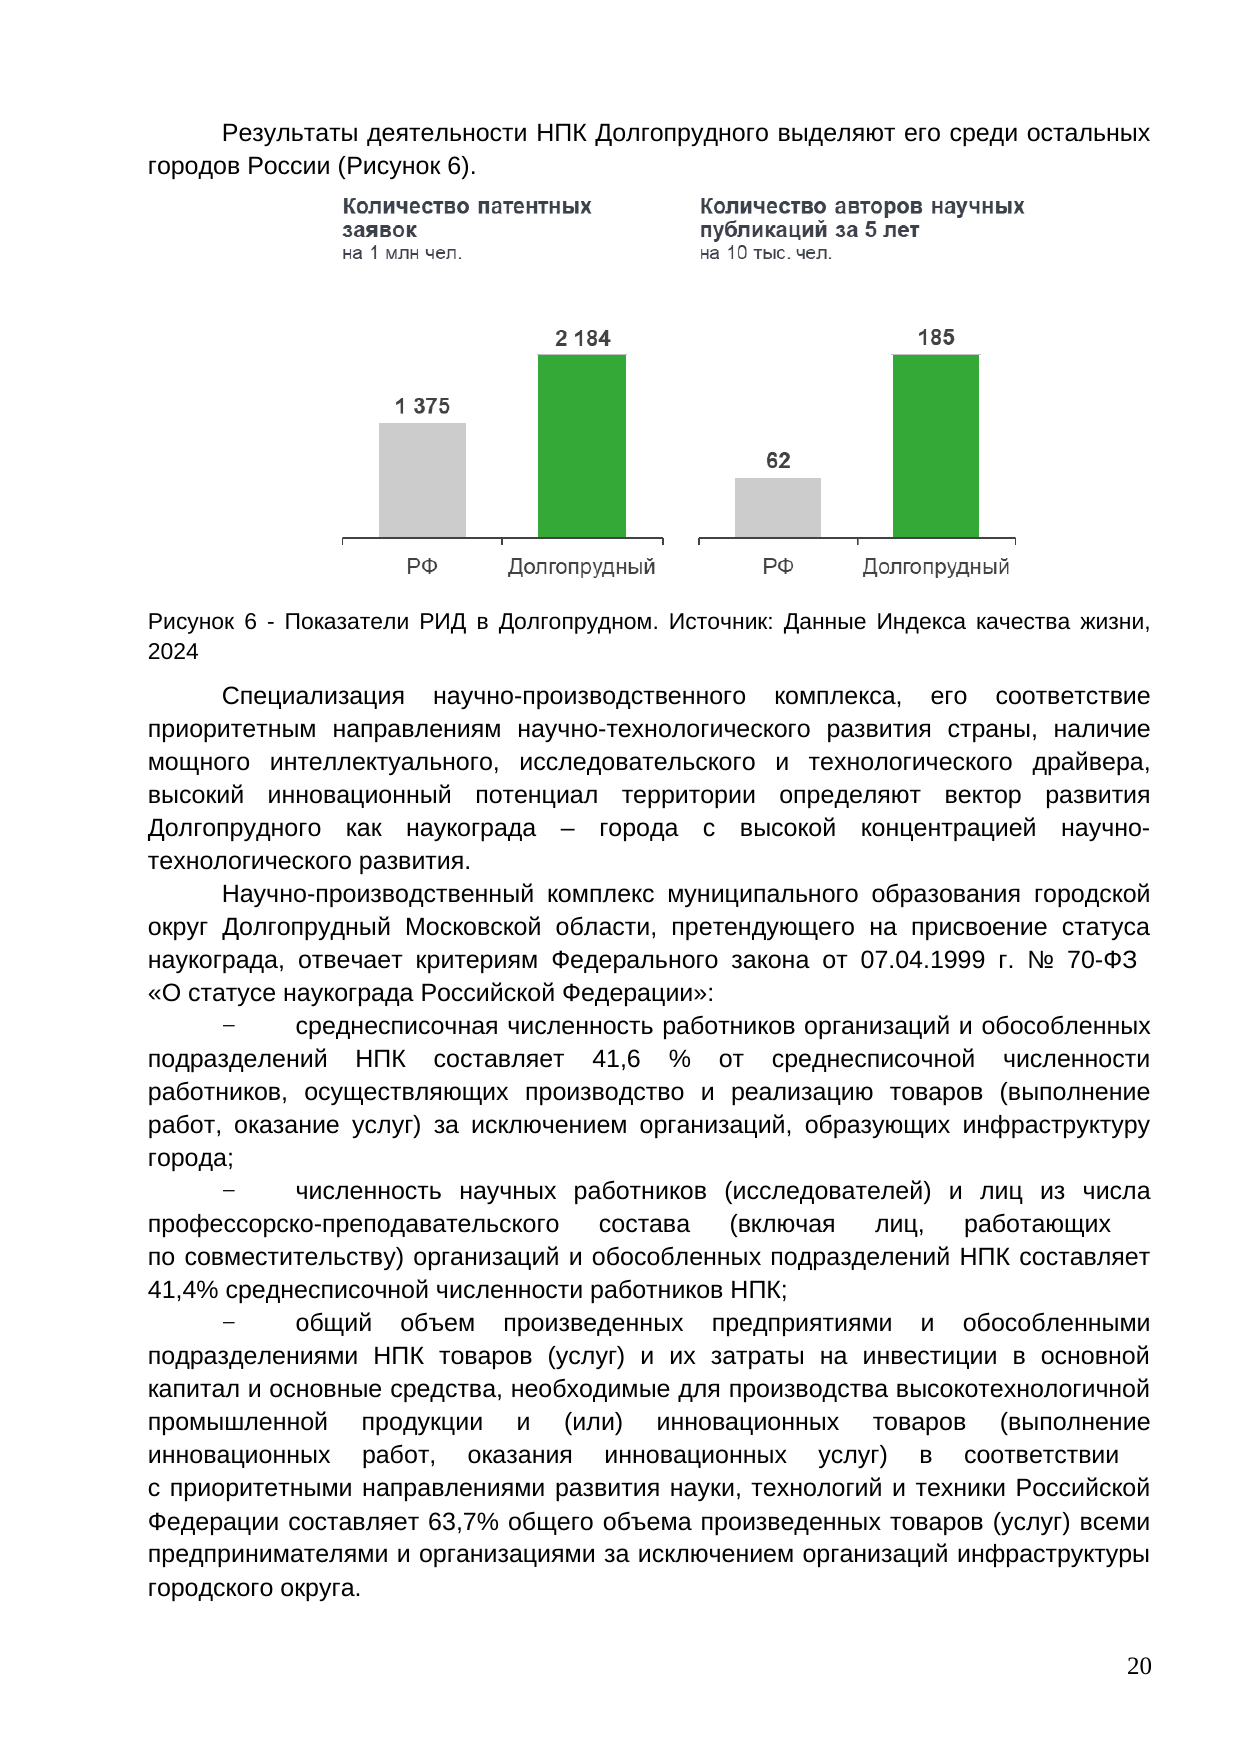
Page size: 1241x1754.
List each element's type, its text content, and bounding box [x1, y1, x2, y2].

text Научно-производственный комплекс муниципального образования городской округ Долгопрудный Московской области, претендующего на присвоение статуса наукограда, отвечает критериям Федерального закона от 07.04.1999 г. № 70-ФЗ «О статусе наукограда Российской Федерации»: [148, 879, 1152, 1007]
text Рисунок 6 - Показатели РИД в Долгопрудном. Источник: Данные Индекса качества жизни, 2024 [148, 608, 1152, 664]
text Результаты деятельности НПК Долгопрудного выделяют его среди остальных городов России (Рисунок 6). [148, 118, 1152, 180]
text Специализация научно-производственного комплекса, его соответствие приоритетным направлениям научно-технологического развития страны, наличие мощного интеллектуального, исследовательского и технологического драйвера, высокий инновационный потенциал территории определяют вектор развития Долгопрудного как наукограда – города с высокой концентрацией научно-технологического развития. [148, 681, 1152, 874]
list численность научных работников (исследователей) и лиц из числа профессорско-преподавательского состава (включая лиц, работающих по совместительству) организаций и обособленных подразделений НПК составляет 41,4% среднесписочной численности работников НПК; [148, 1176, 1152, 1304]
list общий объем произведенных предприятиями и обособленными подразделениями НПК товаров (услуг) и их затраты на инвестиции в основной капитал и основные средства, необходимые для производства высокотехнологичной промышленной продукции и (или) инновационных товаров (выполнение инновационных работ, оказания инновационных услуг) в соответствии с приоритетными направлениями развития науки, технологий и техники Российской Федерации составляет 63,7% общего объема произведенных товаров (услуг) всеми предпринимателями и организациями за исключением организаций инфраструктуры городского округа. [148, 1308, 1152, 1601]
picture [328, 184, 1045, 591]
list среднесписочная численность работников организаций и обособленных подразделений НПК составляет 41,6 % от среднесписочной численности работников, осуществляющих производство и реализацию товаров (выполнение работ, оказание услуг) за исключением организаций, образующих инфраструктуру города; [148, 1011, 1152, 1172]
